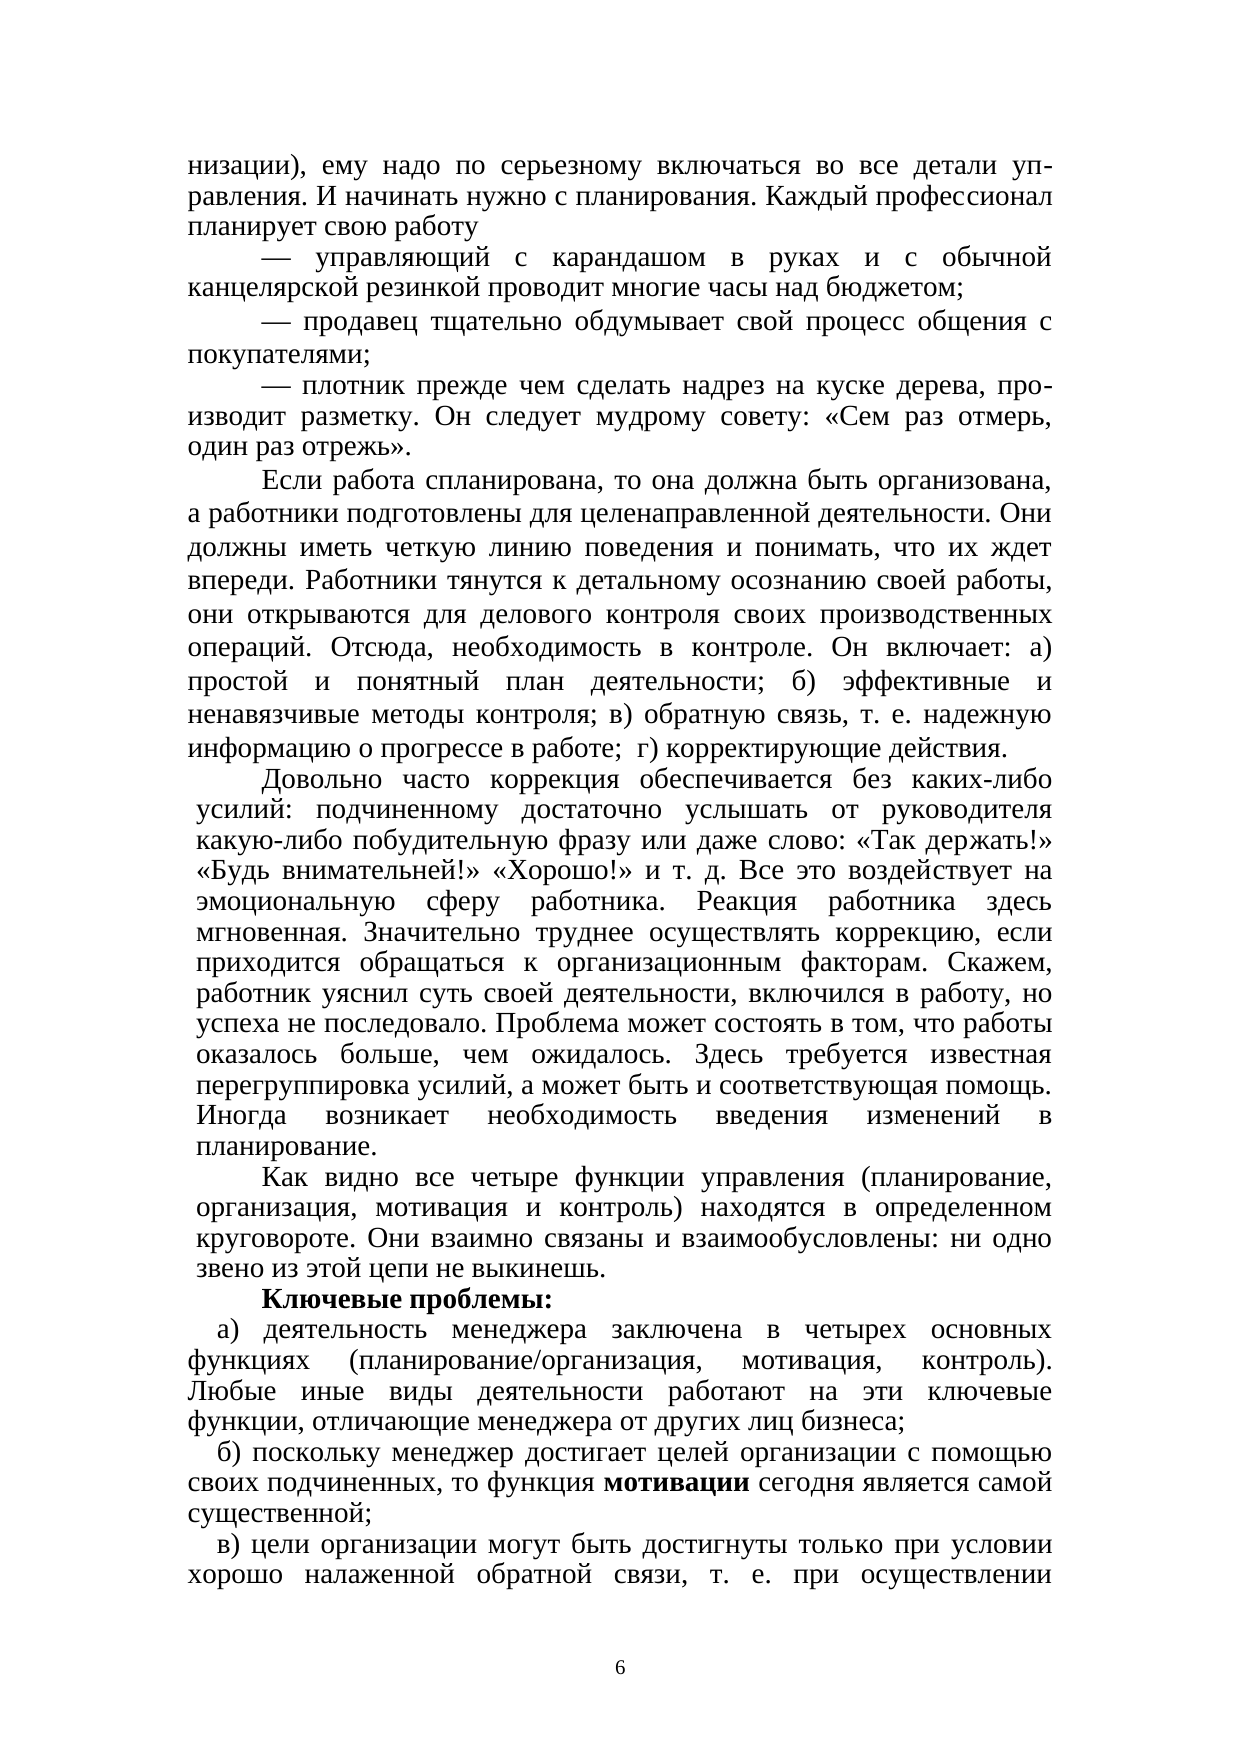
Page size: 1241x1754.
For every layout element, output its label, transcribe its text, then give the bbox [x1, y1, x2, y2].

text Как видно все четыре функции управления (планирование, организация, мотивация и контроль) находятся в определенном круговороте. Они взаимно связаны и взаимообусловлены: ни одно звено из этой цепи не выкинешь. [196, 1162, 1053, 1284]
text Если работа спланирована, то она должна быть организована, а работники подготовлены для целенаправленной деятельности. Они должны иметь четкую линию поведения и понимать, что их ждет впереди. Работники тянутся к детальному осознанию своей работы, они открываются для делового контроля своих производственных операций. Отсюда, необходимость в контроле. Он включает: а) простой и понятный план деятельности; б) эффективные и ненавязчивые методы контроля; в) обратную связь, т. е. надежную информацию о прогрессе в работе; г) корректирующие действия. [187, 462, 1053, 764]
text — плотник прежде чем сделать надрез на куске дерева, производит разметку. Он следует мудрому совету: «Сем раз отмерь, один раз отрежь». [187, 370, 1053, 462]
text Довольно часто коррекция обеспечивается без каких-либо усилий: подчиненному достаточно услышать от руководителя какую-либо побудительную фразу или даже слово: «Так держать!» «Будь внимательней!» «Хорошо!» и т. д. Все это воздействует на эмоциональную сферу работника. Реакция работника здесь мгновенная. Значительно труднее осуществлять коррекцию, если приходится обращаться к организационным факторам. Скажем, работник уяснил суть своей деятельности, включился в работу, но успеха не последовало. Проблема может состоять в том, что работы оказалось больше, чем ожидалось. Здесь требуется известная перегруппировка усилий, а может быть и соответствующая помощь. Иногда возникает необходимость введения изменений в планирование. [196, 764, 1053, 1162]
text а) деятельность менеджера заключена в четырех основных функциях (планирование/организация, мотивация, контроль). Любые иные виды деятельности работают на эти ключевые функции, отличающие менеджера от других лиц бизнеса; [187, 1314, 1053, 1437]
text — продавец тщательно обдумывает свой процесс общения с покупателями; [187, 303, 1053, 370]
text б) поскольку менеджер достигает целей организации с помощью своих подчиненных, то функция мотивации сегодня является самой существенной; [187, 1437, 1053, 1529]
text Ключевые проблемы: [187, 1284, 1053, 1314]
text — управляющий с карандашом в руках и с обычной канцелярской резинкой проводит многие часы над бюджетом; [187, 242, 1053, 303]
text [187, 150, 1053, 242]
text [187, 1529, 1053, 1590]
